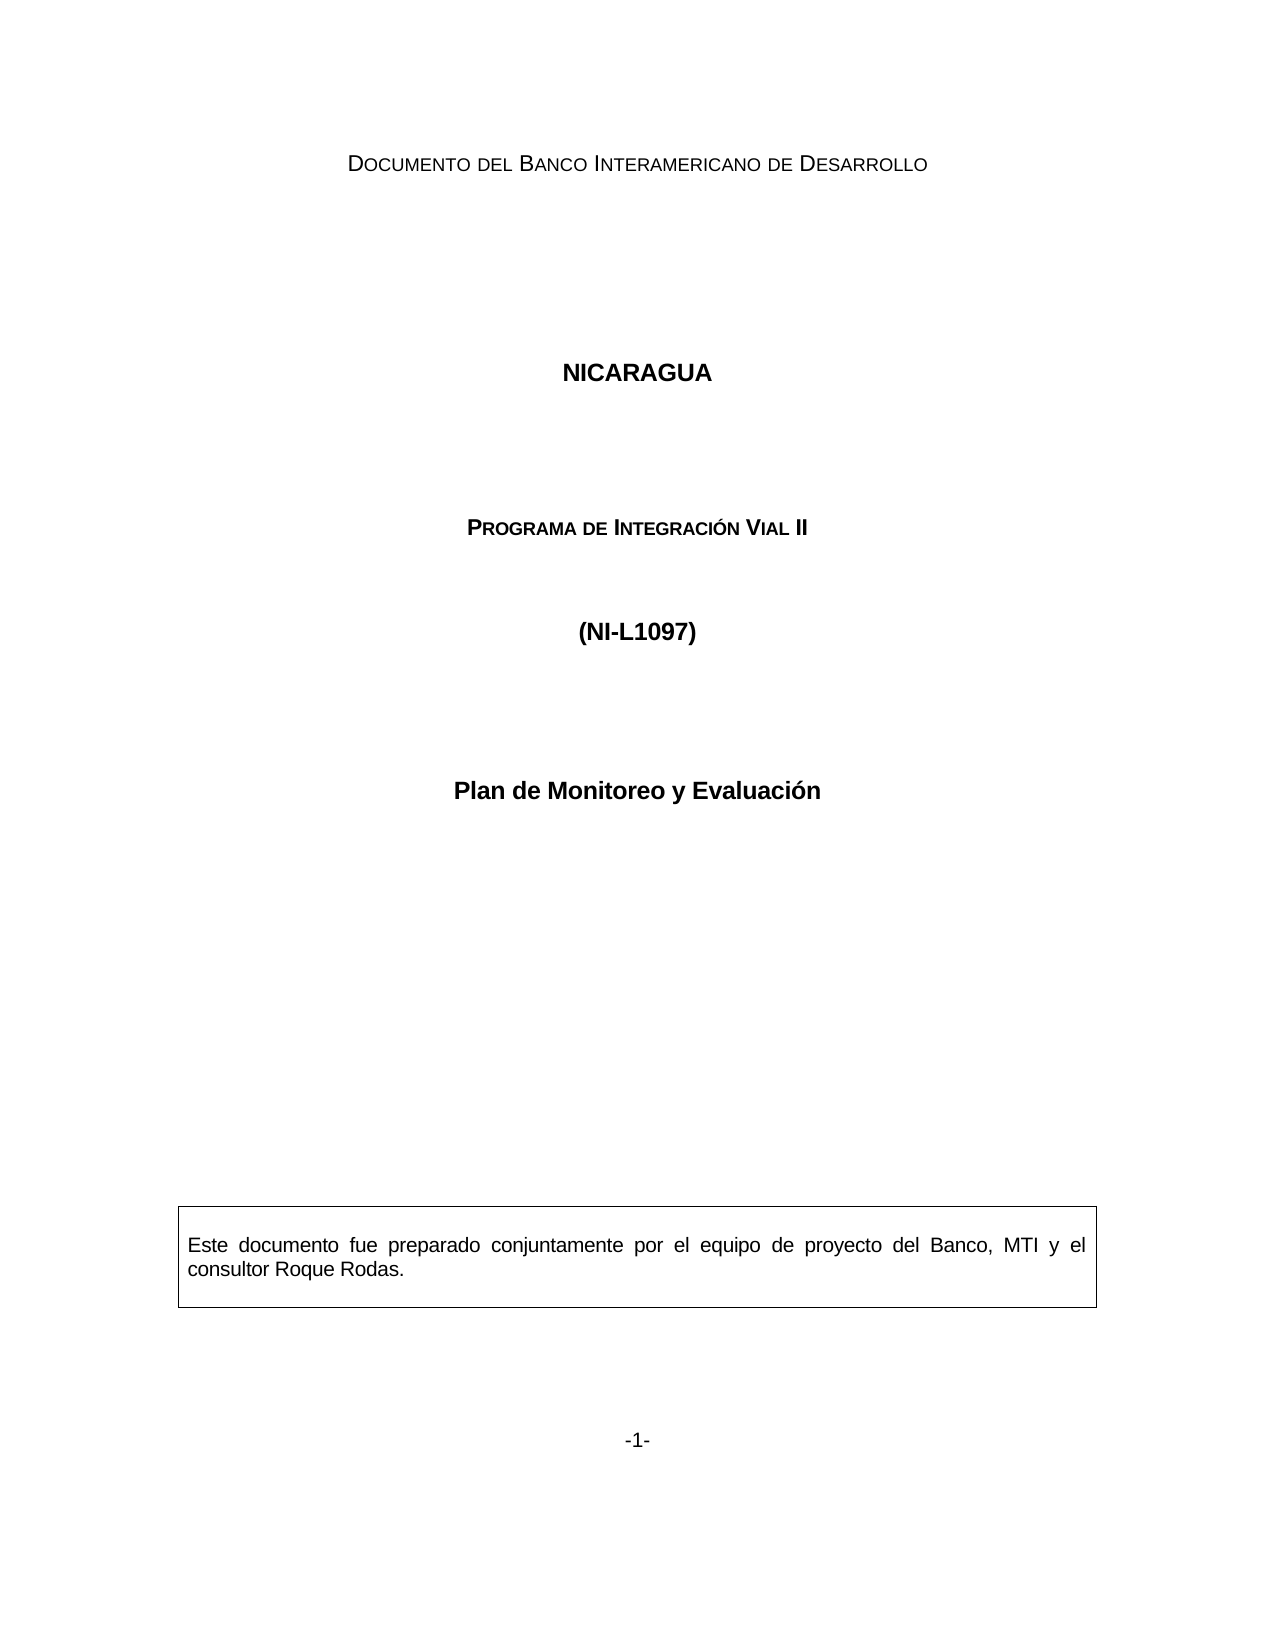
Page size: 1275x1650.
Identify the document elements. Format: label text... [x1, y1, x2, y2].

text NICARAGUA [187, 358, 1087, 387]
text (NI-L1097) [187, 617, 1087, 646]
text Plan de Monitoreo y Evaluación [187, 776, 1087, 804]
text Este documento fue preparado conjuntamente por el equipo de proyecto del Banco, MTI y el consultor Roque Rodas. [187, 1233, 1087, 1281]
text Programa de Integración Vial II [187, 514, 1087, 541]
title Documento del Banco Interamericano de Desarrollo [187, 150, 1087, 176]
